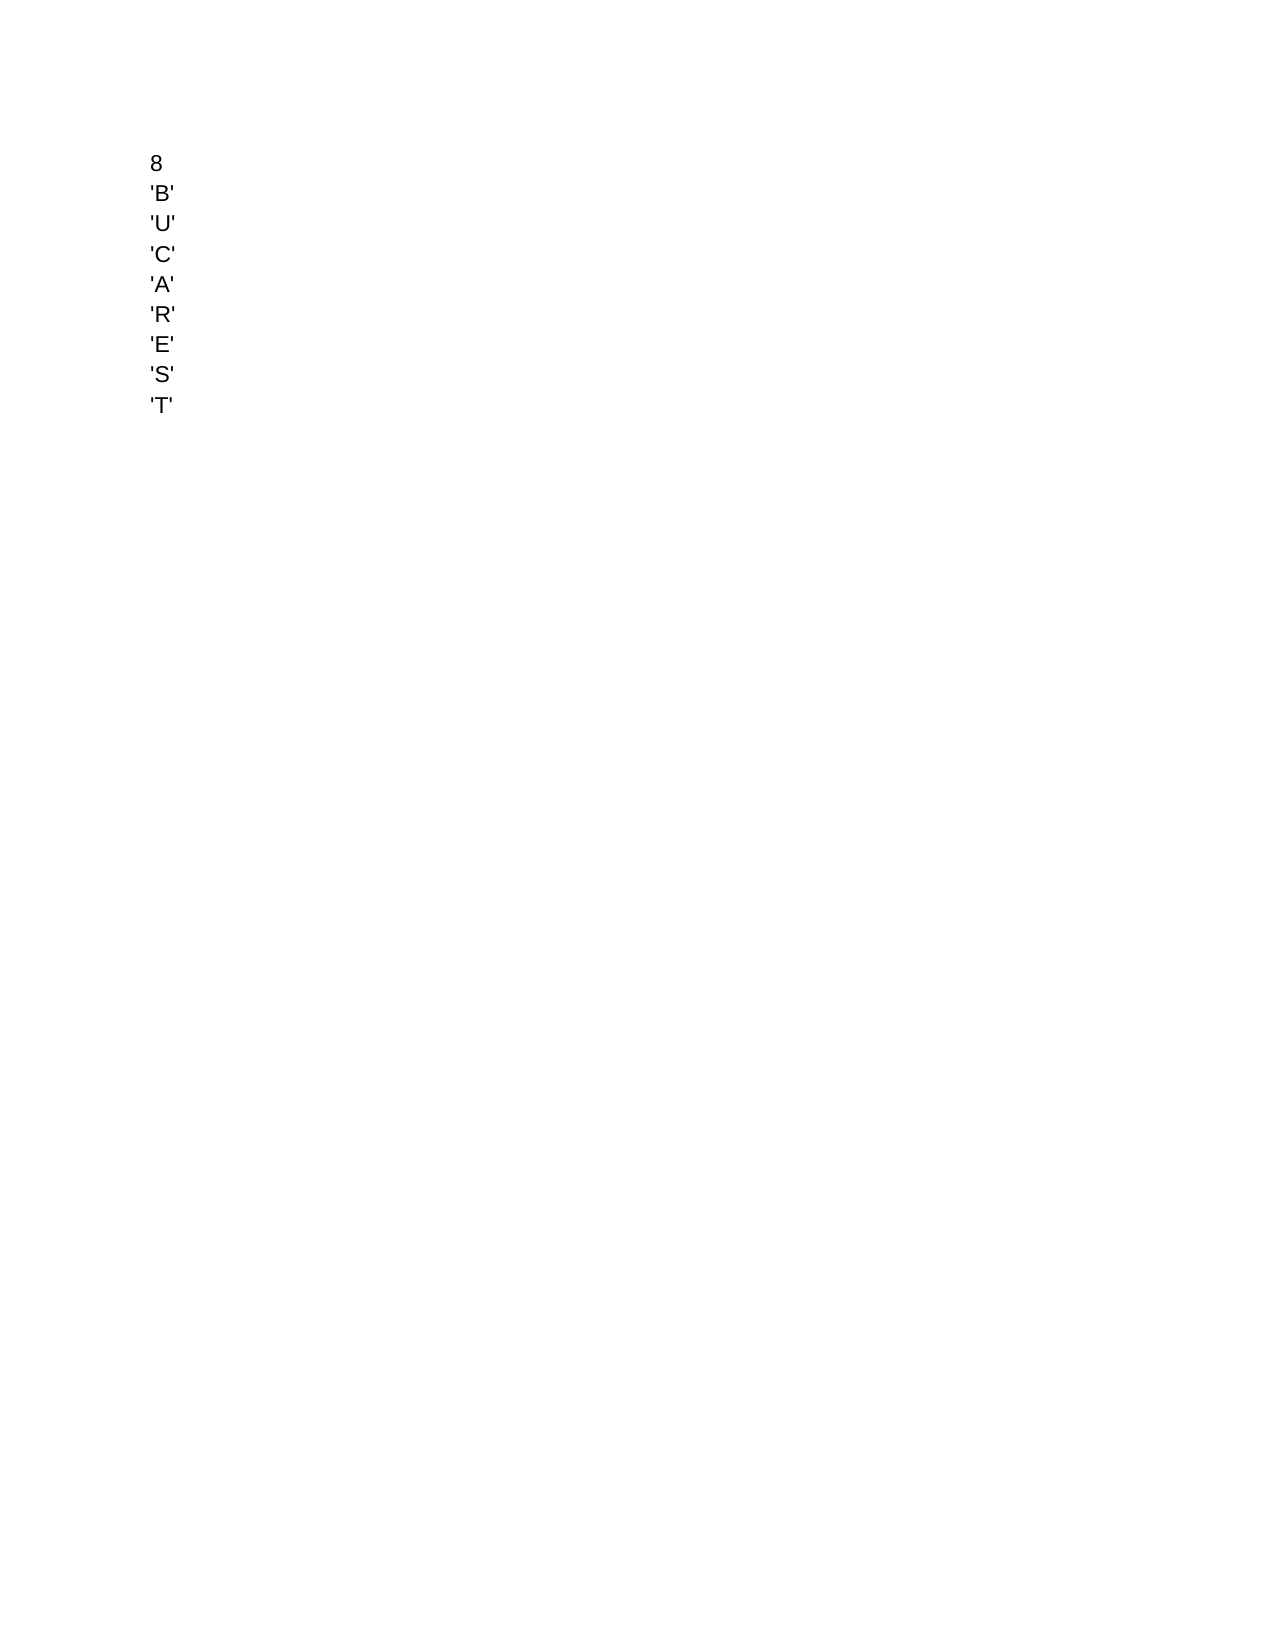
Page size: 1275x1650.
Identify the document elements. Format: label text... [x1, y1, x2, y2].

text 'A' [150, 271, 1125, 297]
text 'T' [150, 392, 1125, 418]
text 'S' [150, 361, 1125, 388]
text 8 [150, 150, 1125, 176]
text 'U' [150, 210, 1125, 237]
text 'R' [150, 301, 1125, 327]
text 'C' [150, 241, 1125, 267]
text 'B' [150, 180, 1125, 207]
text 'E' [150, 331, 1125, 358]
